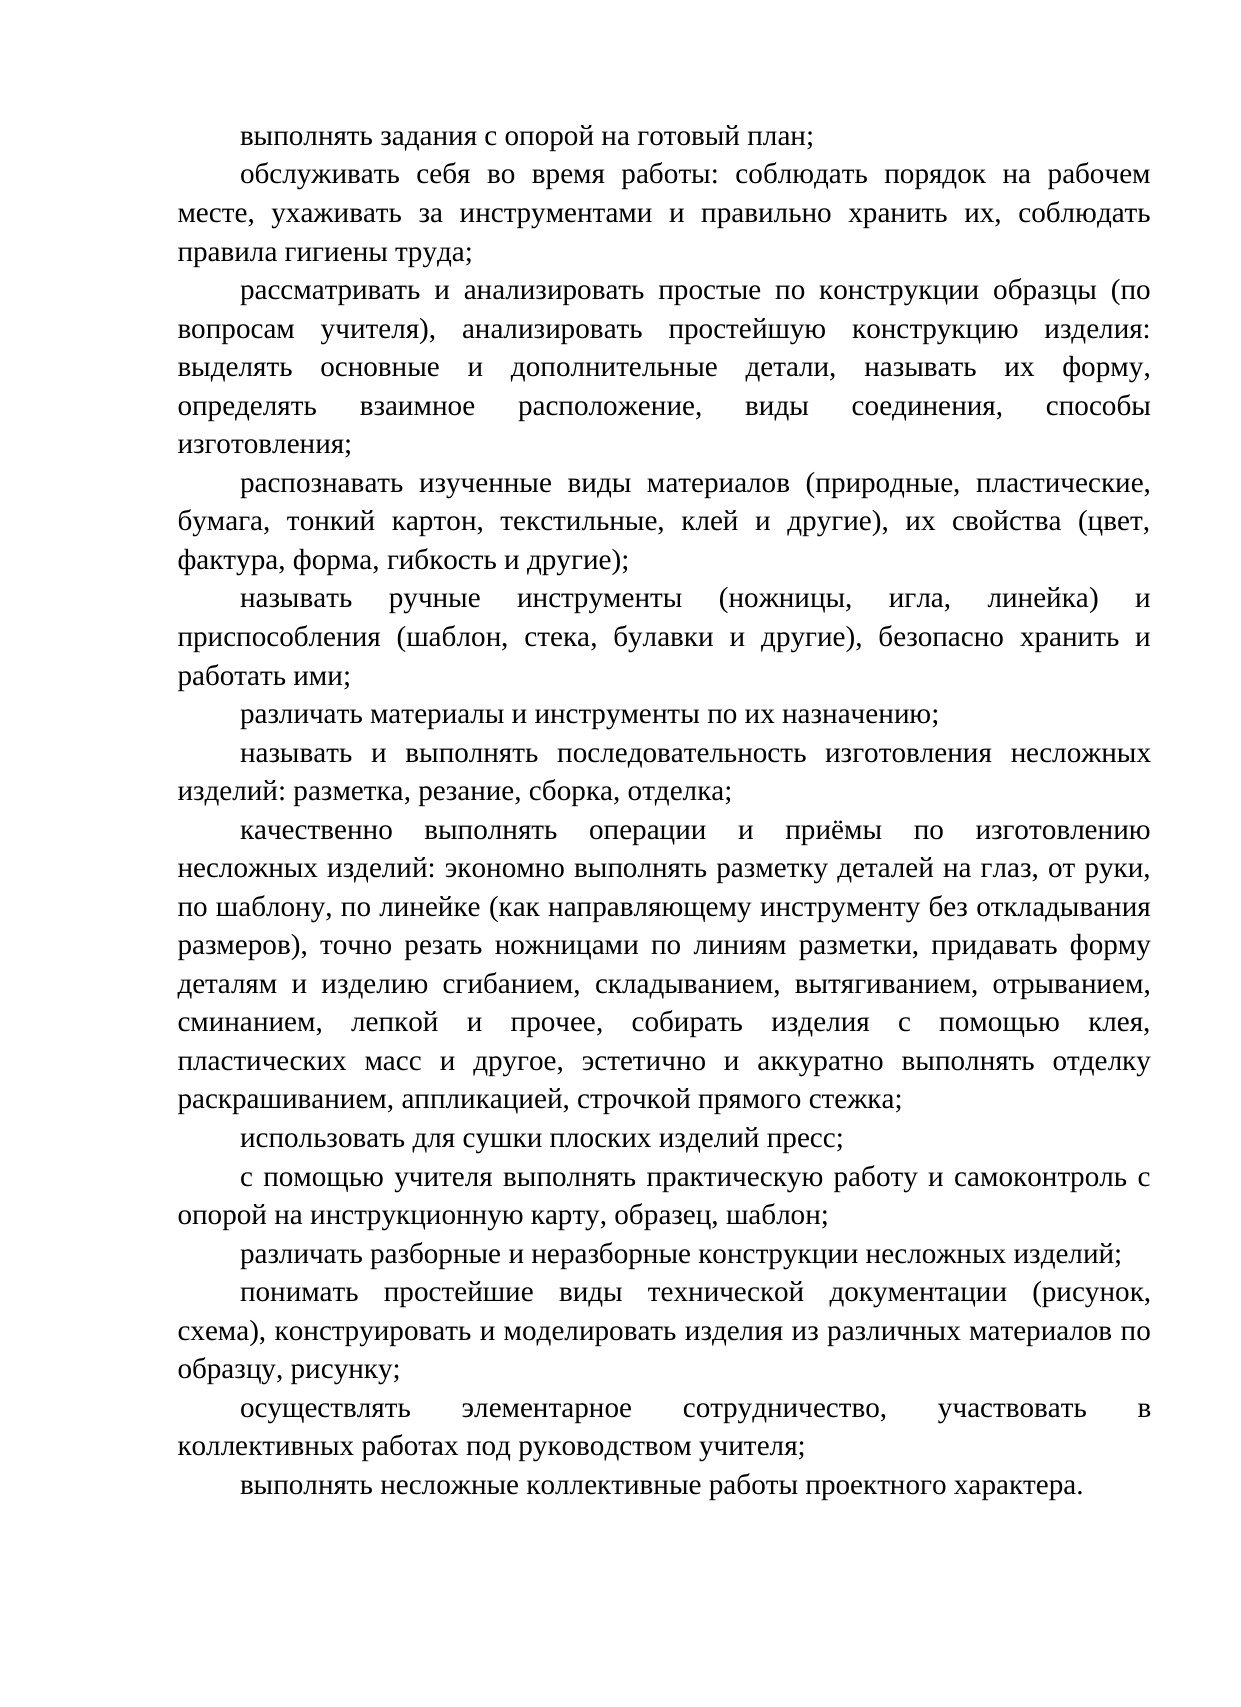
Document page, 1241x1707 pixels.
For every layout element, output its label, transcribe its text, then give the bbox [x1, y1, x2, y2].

text называть и выполнять последовательность изготовления несложных изделий: разметка, резание, сборка, отделка; [177, 735, 1152, 807]
text выполнять задания с опорой на готовый план; [177, 118, 1152, 152]
text осуществлять элементарное сотрудничество, участвовать в коллективных работах под руководством учителя; [177, 1390, 1152, 1462]
text обслуживать себя во время работы: соблюдать порядок на рабочем месте, ухаживать за инструментами и правильно хранить их, соблюдать правила гигиены труда; [177, 157, 1152, 267]
text называть ручные инструменты (ножницы, игла, линейка) и приспособления (шаблон, стека, булавки и другие), безопасно хранить и работать ими; [177, 581, 1152, 691]
text использовать для сушки плоских изделий пресс; [177, 1120, 1152, 1154]
text распознавать изученные виды материалов (природные, пластические, бумага, тонкий картон, текстильные, клей и другие), их свойства (цвет, фактура, форма, гибкость и другие); [177, 465, 1152, 576]
text рассматривать и анализировать простые по конструкции образцы (по вопросам учителя), анализировать простейшую конструкцию изделия: выделять основные и дополнительные детали, называть их форму, определять взаимное расположение, виды соединения, способы изготовления; [177, 272, 1152, 460]
text выполнять несложные коллективные работы проектного характера. [177, 1467, 1152, 1501]
text различать материалы и инструменты по их назначению; [177, 696, 1152, 730]
text понимать простейшие виды технической документации (рисунок, схема), конструировать и моделировать изделия из различных материалов по образцу, рисунку; [177, 1274, 1152, 1385]
text с помощью учителя выполнять практическую работу и самоконтроль с опорой на инструкционную карту, образец, шаблон; [177, 1159, 1152, 1231]
text качественно выполнять операции и приёмы по изготовлению несложных изделий: экономно выполнять разметку деталей на глаз, от руки, по шаблону, по линейке (как направляющему инструменту без откладывания размеров), точно резать ножницами по линиям разметки, придавать форму деталям и изделию сгибанием, складыванием, вытягиванием, отрыванием, сминанием, лепкой и прочее, собирать изделия с помощью клея, пластических масс и другое, эстетично и аккуратно выполнять отделку раскрашиванием, аппликацией, строчкой прямого стежка; [177, 812, 1152, 1115]
text различать разборные и неразборные конструкции несложных изделий; [177, 1236, 1152, 1269]
